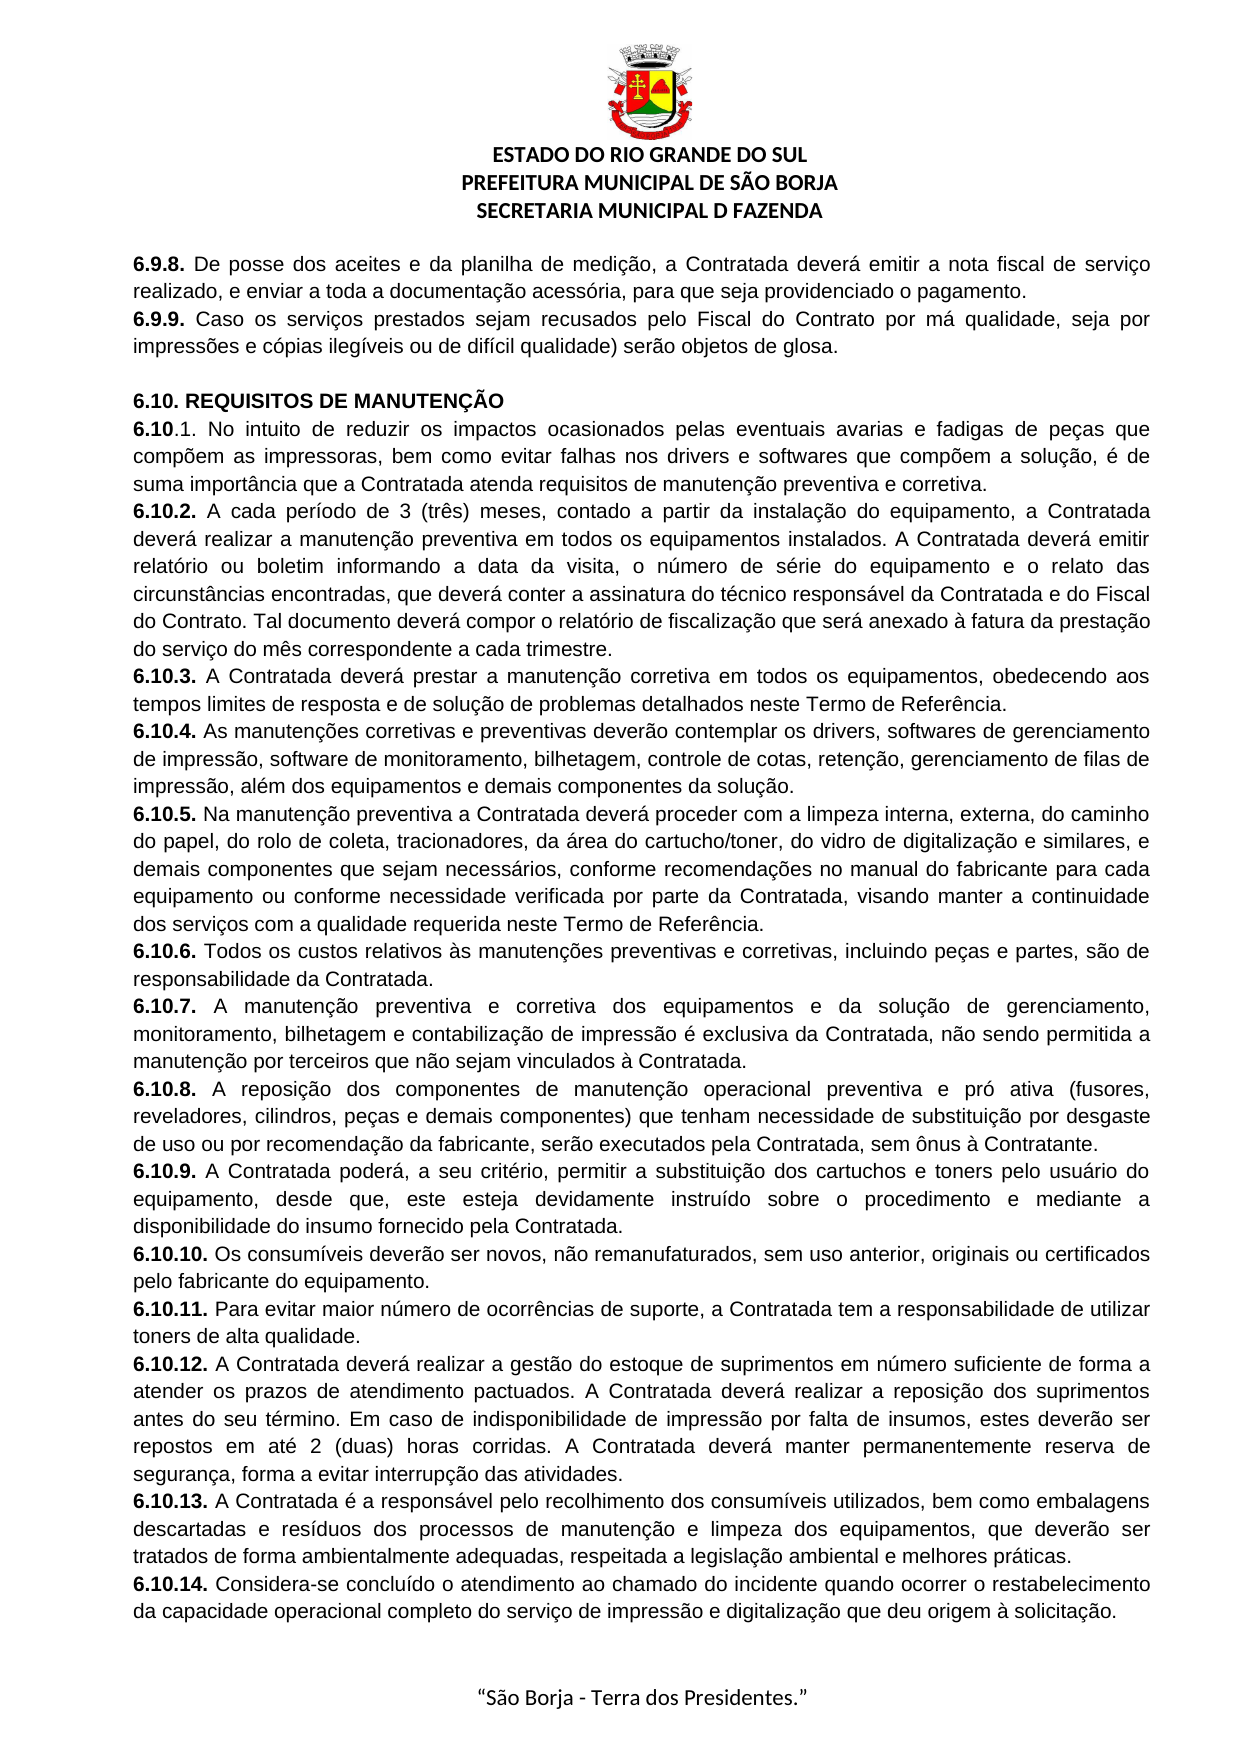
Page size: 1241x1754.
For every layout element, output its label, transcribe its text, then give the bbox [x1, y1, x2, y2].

text 6.10.13. A Contratada é a responsável pelo recolhimento dos consumíveis utilizados, bem como embalagens descartadas e resíduos dos processos de manutenção e limpeza dos equipamentos, que deverão ser tratados de forma ambientalmente adequadas, respeitada a legislação ambiental e melhores práticas. [133, 1489, 1152, 1568]
text 6.10.3. A Contratada deverá prestar a manutenção corretiva em todos os equipamentos, obedecendo aos tempos limites de resposta e de solução de problemas detalhados neste Termo de Referência. [133, 664, 1152, 716]
text 6.10.11. Para evitar maior número de ocorrências de suporte, a Contratada tem a responsabilidade de utilizar toners de alta qualidade. [133, 1297, 1152, 1348]
text 6.10.7. A manutenção preventiva e corretiva dos equipamentos e da solução de gerenciamento, monitoramento, bilhetagem e contabilização de impressão é exclusiva da Contratada, não sendo permitida a manutenção por terceiros que não sejam vinculados à Contratada. [133, 994, 1152, 1073]
text 6.10.5. Na manutenção preventiva a Contratada deverá proceder com a limpeza interna, externa, do caminho do papel, do rolo de coleta, tracionadores, da área do cartucho/toner, do vidro de digitalização e similares, e demais componentes que sejam necessários, conforme recomendações no manual do fabricante para cada equipamento ou conforme necessidade verificada por parte da Contratada, visando manter a continuidade dos serviços com a qualidade requerida neste Termo de Referência. [133, 802, 1152, 936]
text 6.10.6. Todos os custos relativos às manutenções preventivas e corretivas, incluindo peças e partes, são de responsabilidade da Contratada. [133, 939, 1152, 991]
text 6.10.14. Considera-se concluído o atendimento ao chamado do incidente quando ocorrer o restabelecimento da capacidade operacional completo do serviço de impressão e digitalização que deu origem à solicitação. [133, 1572, 1152, 1623]
text 6.10.12. A Contratada deverá realizar a gestão do estoque de suprimentos em número suficiente de forma a atender os prazos de atendimento pactuados. A Contratada deverá realizar a reposição dos suprimentos antes do seu término. Em caso de indisponibilidade de impressão por falta de insumos, estes deverão ser repostos em até 2 (duas) horas corridas. A Contratada deverá manter permanentemente reserva de segurança, forma a evitar interrupção das atividades. [133, 1352, 1152, 1486]
picture [607, 44, 693, 140]
text 6.10.2. A cada período de 3 (três) meses, contado a partir da instalação do equipamento, a Contratada deverá realizar a manutenção preventiva em todos os equipamentos instalados. A Contratada deverá emitir relatório ou boletim informando a data da visita, o número de série do equipamento e o relato das circunstâncias encontradas, que deverá conter a assinatura do técnico responsável da Contratada e do Fiscal do Contrato. Tal documento deverá compor o relatório de fiscalização que será anexado à fatura da prestação do serviço do mês correspondente a cada trimestre. [133, 499, 1152, 661]
text 6.10.4. As manutenções corretivas e preventivas deverão contemplar os drivers, softwares de gerenciamento de impressão, software de monitoramento, bilhetagem, controle de cotas, retenção, gerenciamento de filas de impressão, além dos equipamentos e demais componentes da solução. [133, 719, 1152, 798]
text 6.9.8. De posse dos aceites e da planilha de medição, a Contratada deverá emitir a nota fiscal de serviço realizado, e enviar a toda a documentação acessória, para que seja providenciado o pagamento. [133, 252, 1152, 303]
text 6.10.10. Os consumíveis deverão ser novos, não remanufaturados, sem uso anterior, originais ou certificados pelo fabricante do equipamento. [133, 1242, 1152, 1293]
text 6.10.8. A reposição dos componentes de manutenção operacional preventiva e pró ativa (fusores, reveladores, cilindros, peças e demais componentes) que tenham necessidade de substituição por desgaste de uso ou por recomendação da fabricante, serão executados pela Contratada, sem ônus à Contratante. [133, 1077, 1152, 1156]
text 6.9.9. Caso os serviços prestados sejam recusados pelo Fiscal do Contrato por má qualidade, seja por impressões e cópias ilegíveis ou de difícil qualidade) serão objetos de glosa. [133, 307, 1152, 358]
text 6.10. REQUISITOS DE MANUTENÇÃO [133, 389, 1152, 413]
text 6.10.9. A Contratada poderá, a seu critério, permitir a substituição dos cartuchos e toners pelo usuário do equipamento, desde que, este esteja devidamente instruído sobre o procedimento e mediante a disponibilidade do insumo fornecido pela Contratada. [133, 1159, 1152, 1238]
text 6.10.1. No intuito de reduzir os impactos ocasionados pelas eventuais avarias e fadigas de peças que compõem as impressoras, bem como evitar falhas nos drivers e softwares que compõem a solução, é de suma importância que a Contratada atenda requisitos de manutenção preventiva e corretiva. [133, 417, 1152, 496]
